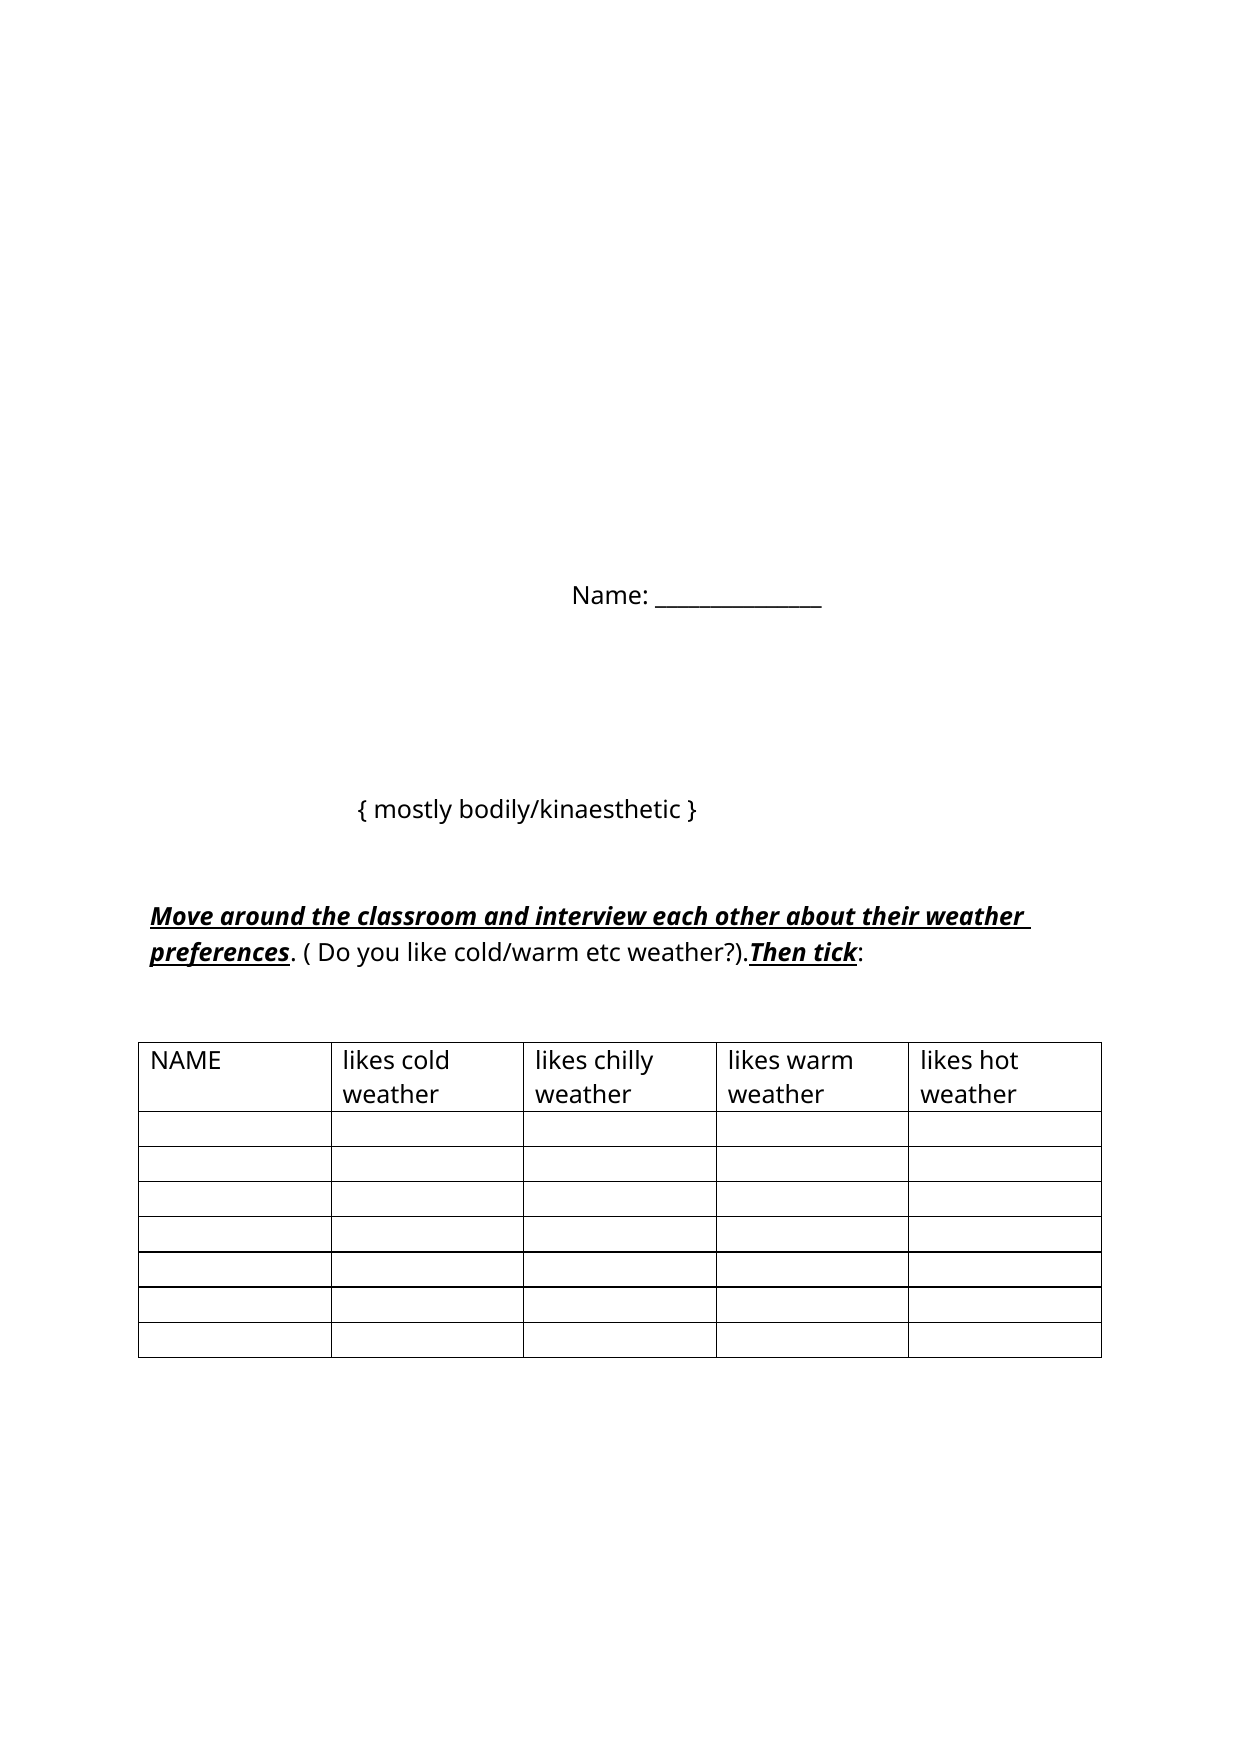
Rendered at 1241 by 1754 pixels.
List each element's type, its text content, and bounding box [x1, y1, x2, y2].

table_cell [717, 1253, 908, 1286]
table_cell [524, 1147, 716, 1181]
table_header NAME [139, 1043, 331, 1111]
text Move around the classroom and interview each other about their weather preferences. ( Do you like cold/warm etc weather?).Then tick: [150, 898, 1090, 969]
table_cell [332, 1112, 523, 1146]
table_cell [139, 1323, 331, 1357]
table_cell [524, 1112, 716, 1146]
table_cell [909, 1323, 1101, 1357]
table_cell [909, 1217, 1101, 1251]
table_cell [717, 1288, 908, 1322]
table_cell [332, 1253, 523, 1286]
table_cell [909, 1288, 1101, 1322]
table_cell [717, 1217, 908, 1251]
table_cell [139, 1112, 331, 1146]
text { mostly bodily/kinaesthetic } [150, 791, 1090, 825]
table_header likes warm weather [717, 1043, 908, 1111]
table_cell [524, 1217, 716, 1251]
table_cell [332, 1323, 523, 1357]
table_header likes hot weather [909, 1043, 1101, 1111]
table_cell [717, 1147, 908, 1181]
table_cell [332, 1217, 523, 1251]
table_cell [332, 1288, 523, 1322]
table_cell [139, 1182, 331, 1216]
table_cell [139, 1217, 331, 1251]
table_cell [524, 1182, 716, 1216]
table_cell [717, 1182, 908, 1216]
table_cell [332, 1147, 523, 1181]
table_cell [139, 1288, 331, 1322]
table_cell [524, 1288, 716, 1322]
table_cell [139, 1147, 331, 1181]
table_header likes cold weather [332, 1043, 523, 1111]
text Name: _______________ [150, 577, 1090, 612]
table_cell [909, 1147, 1101, 1181]
table_cell [524, 1253, 716, 1286]
table_cell [139, 1253, 331, 1286]
table_cell [909, 1182, 1101, 1216]
table_cell [332, 1182, 523, 1216]
table_cell [909, 1112, 1101, 1146]
table_cell [717, 1112, 908, 1146]
table_cell [524, 1323, 716, 1357]
table_header likes chilly weather [524, 1043, 716, 1111]
table_cell [717, 1323, 908, 1357]
table_cell [909, 1253, 1101, 1286]
